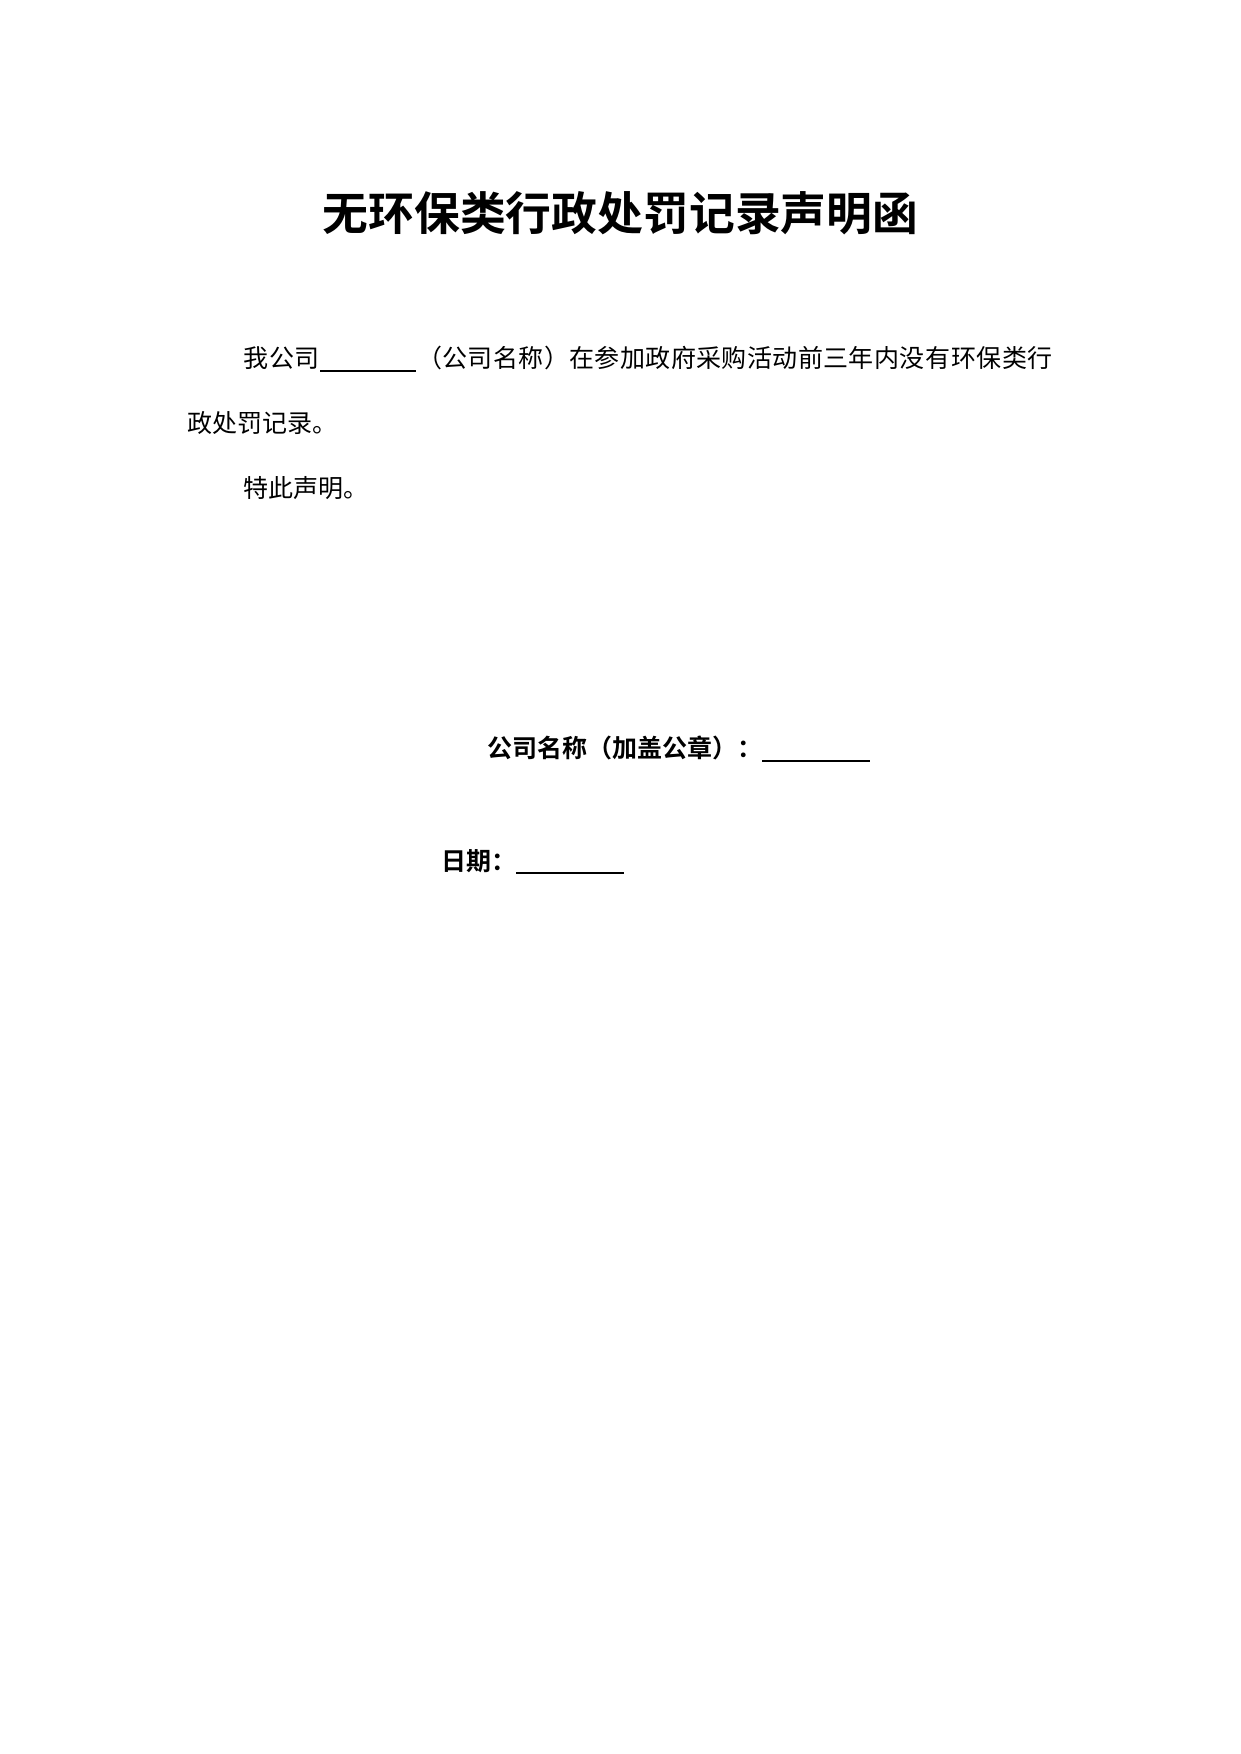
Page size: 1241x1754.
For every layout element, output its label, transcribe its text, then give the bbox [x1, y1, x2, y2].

text 公司名称（加盖公章）： [253, 714, 1053, 779]
text 无环保类行政处罚记录声明函 [187, 162, 1053, 259]
subtitle 日期： [187, 827, 1053, 892]
text 我公司 （公司名称）在参加政府采购活动前三年内没有环保类行政处罚记录。 [187, 324, 1053, 454]
text 特此声明。 [187, 454, 1053, 519]
